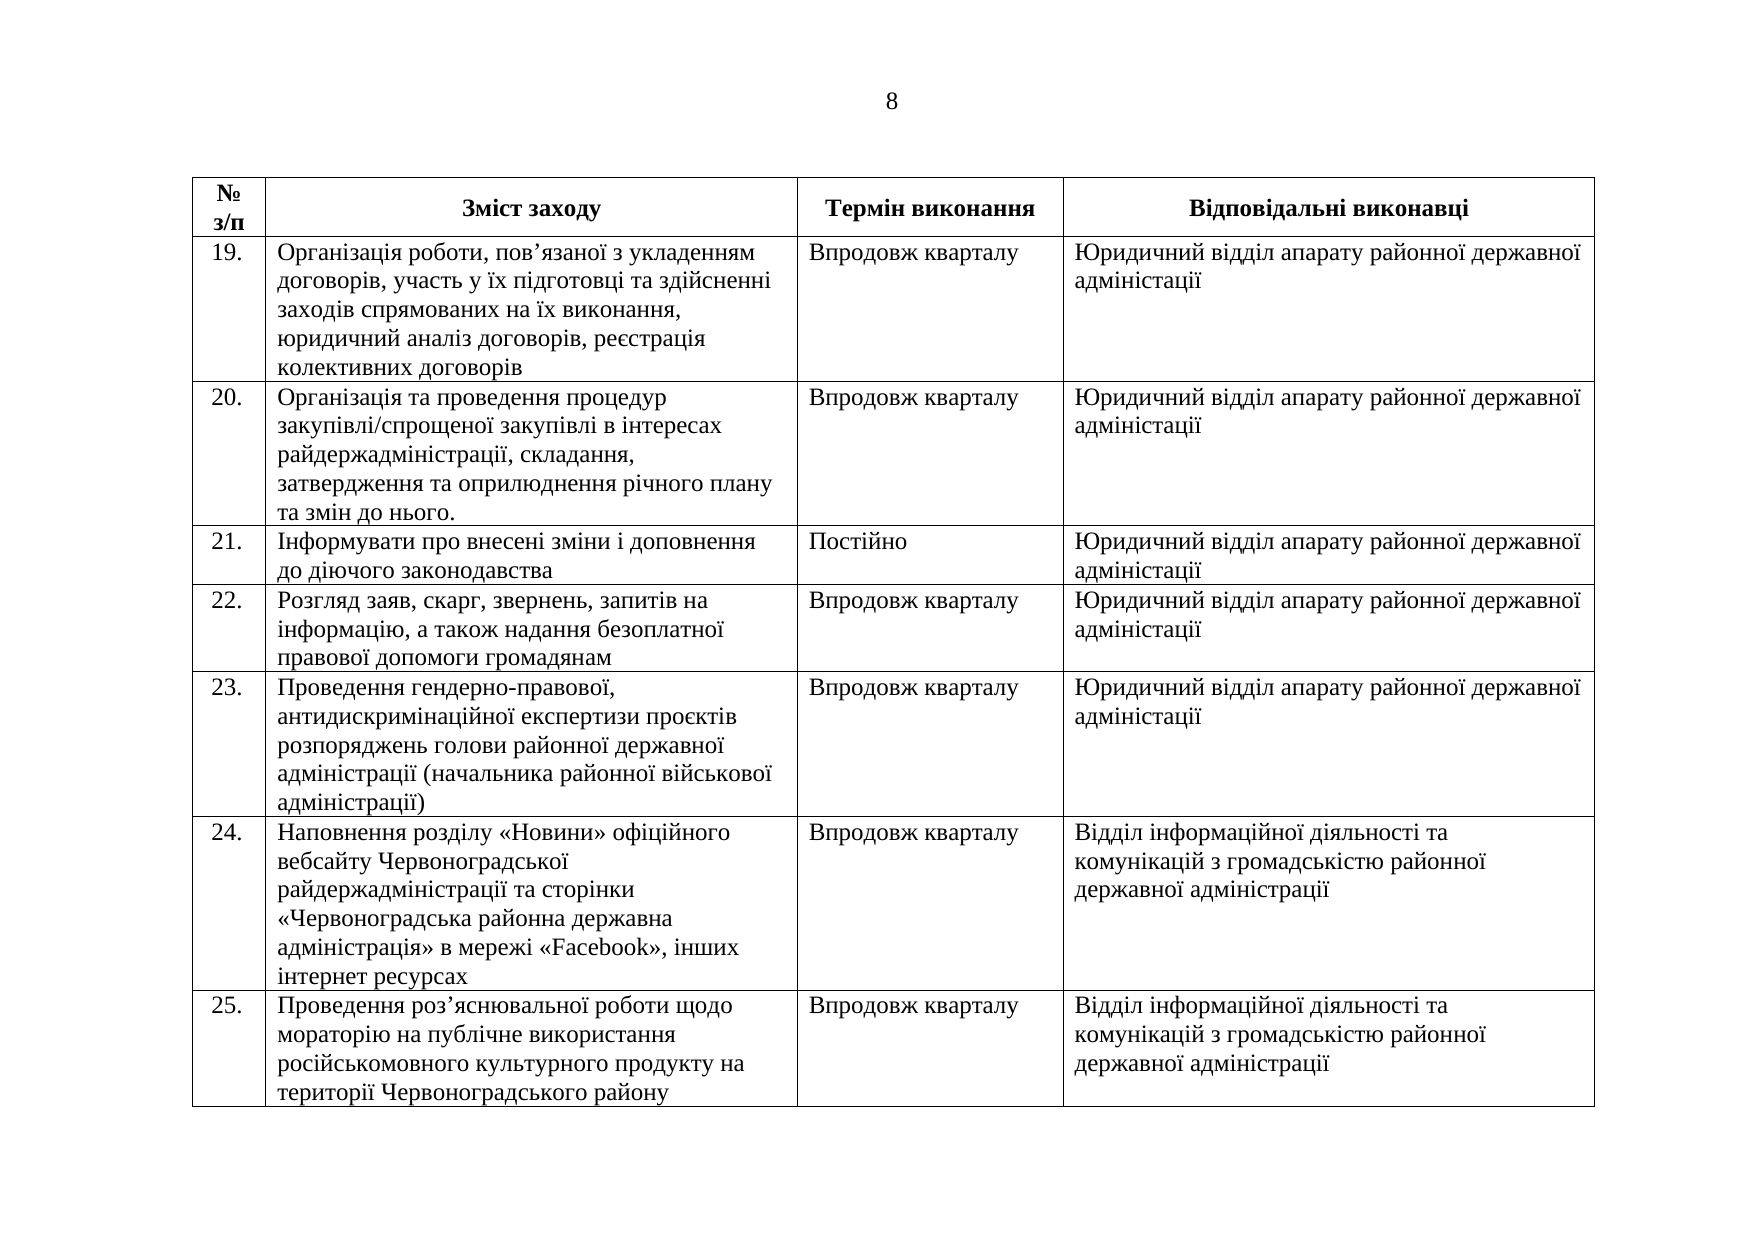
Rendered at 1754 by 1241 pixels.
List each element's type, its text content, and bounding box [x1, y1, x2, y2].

table_cell Впродовж кварталу [798, 382, 1063, 525]
table_cell [193, 991, 265, 1106]
table_cell Впродовж кварталу [798, 237, 1063, 381]
table_cell [193, 237, 265, 381]
table_cell Впродовж кварталу [798, 817, 1063, 989]
table_cell Відділ інформаційної діяльності та комунікацій з громадськістю районної державної адміністрації [1064, 817, 1594, 989]
table_header № з/п [193, 178, 265, 236]
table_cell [1064, 237, 1594, 381]
table_cell Проведення гендерно-правової, антидискримінаційної експертизи проєктів розпоряджень голови районної державної адміністрації (начальника районної військової адміністрації) [266, 672, 797, 816]
table_cell [193, 382, 265, 525]
table_cell Юридичний відділ апарату районної державної адміністації [1064, 382, 1594, 525]
table_cell Юридичний відділ апарату районної державної адміністації [1064, 585, 1594, 671]
table_cell Постійно [798, 526, 1063, 584]
table_cell Юридичний відділ апарату районної державної адміністації [1064, 672, 1594, 816]
table_cell Впродовж кварталу [798, 672, 1063, 816]
table_cell Проведення роз’яснювальної роботи щодо мораторію на публічне використання російськомовного культурного продукту на території Червоноградського району [266, 991, 797, 1106]
table_cell [193, 585, 265, 671]
table_cell Впродовж кварталу [798, 991, 1063, 1106]
table_header Термін виконання [798, 178, 1063, 236]
table_cell Інформувати про внесені зміни і доповнення до діючого законодавства [266, 526, 797, 584]
table_cell [193, 526, 265, 584]
table_cell Впродовж кварталу [798, 585, 1063, 671]
table_cell Відділ інформаційної діяльності та комунікацій з громадськістю районної державної адміністрації [1064, 991, 1594, 1106]
table_cell Організація роботи, пов’язаної з укладенням договорів, участь у їх підготовці та здійсненні заходів спрямованих на їх виконання, юридичний аналіз договорів, реєстрація колективних договорів [266, 237, 797, 381]
table_header Зміст заходу [266, 178, 797, 236]
table_cell Розгляд заяв, скарг, звернень, запитів на інформацію, а також надання безоплатної правової допомоги громадянам [266, 585, 797, 671]
table_cell Наповнення розділу «Новини» офіційного вебсайту Червоноградської райдержадміністрації та сторінки «Червоноградська районна державна адміністрація» в мережі «Facebook», інших інтернет ресурсах [266, 817, 797, 989]
table_cell Організація та проведення процедур закупівлі/спрощеної закупівлі в інтересах райдержадміністрації, складання, затвердження та оприлюднення річного плану та змін до нього. [266, 382, 797, 525]
table_cell [193, 817, 265, 989]
table_cell Юридичний відділ апарату районної державної адміністації [1064, 526, 1594, 584]
table_cell [193, 672, 265, 816]
table_header Відповідальні виконавці [1064, 178, 1594, 236]
